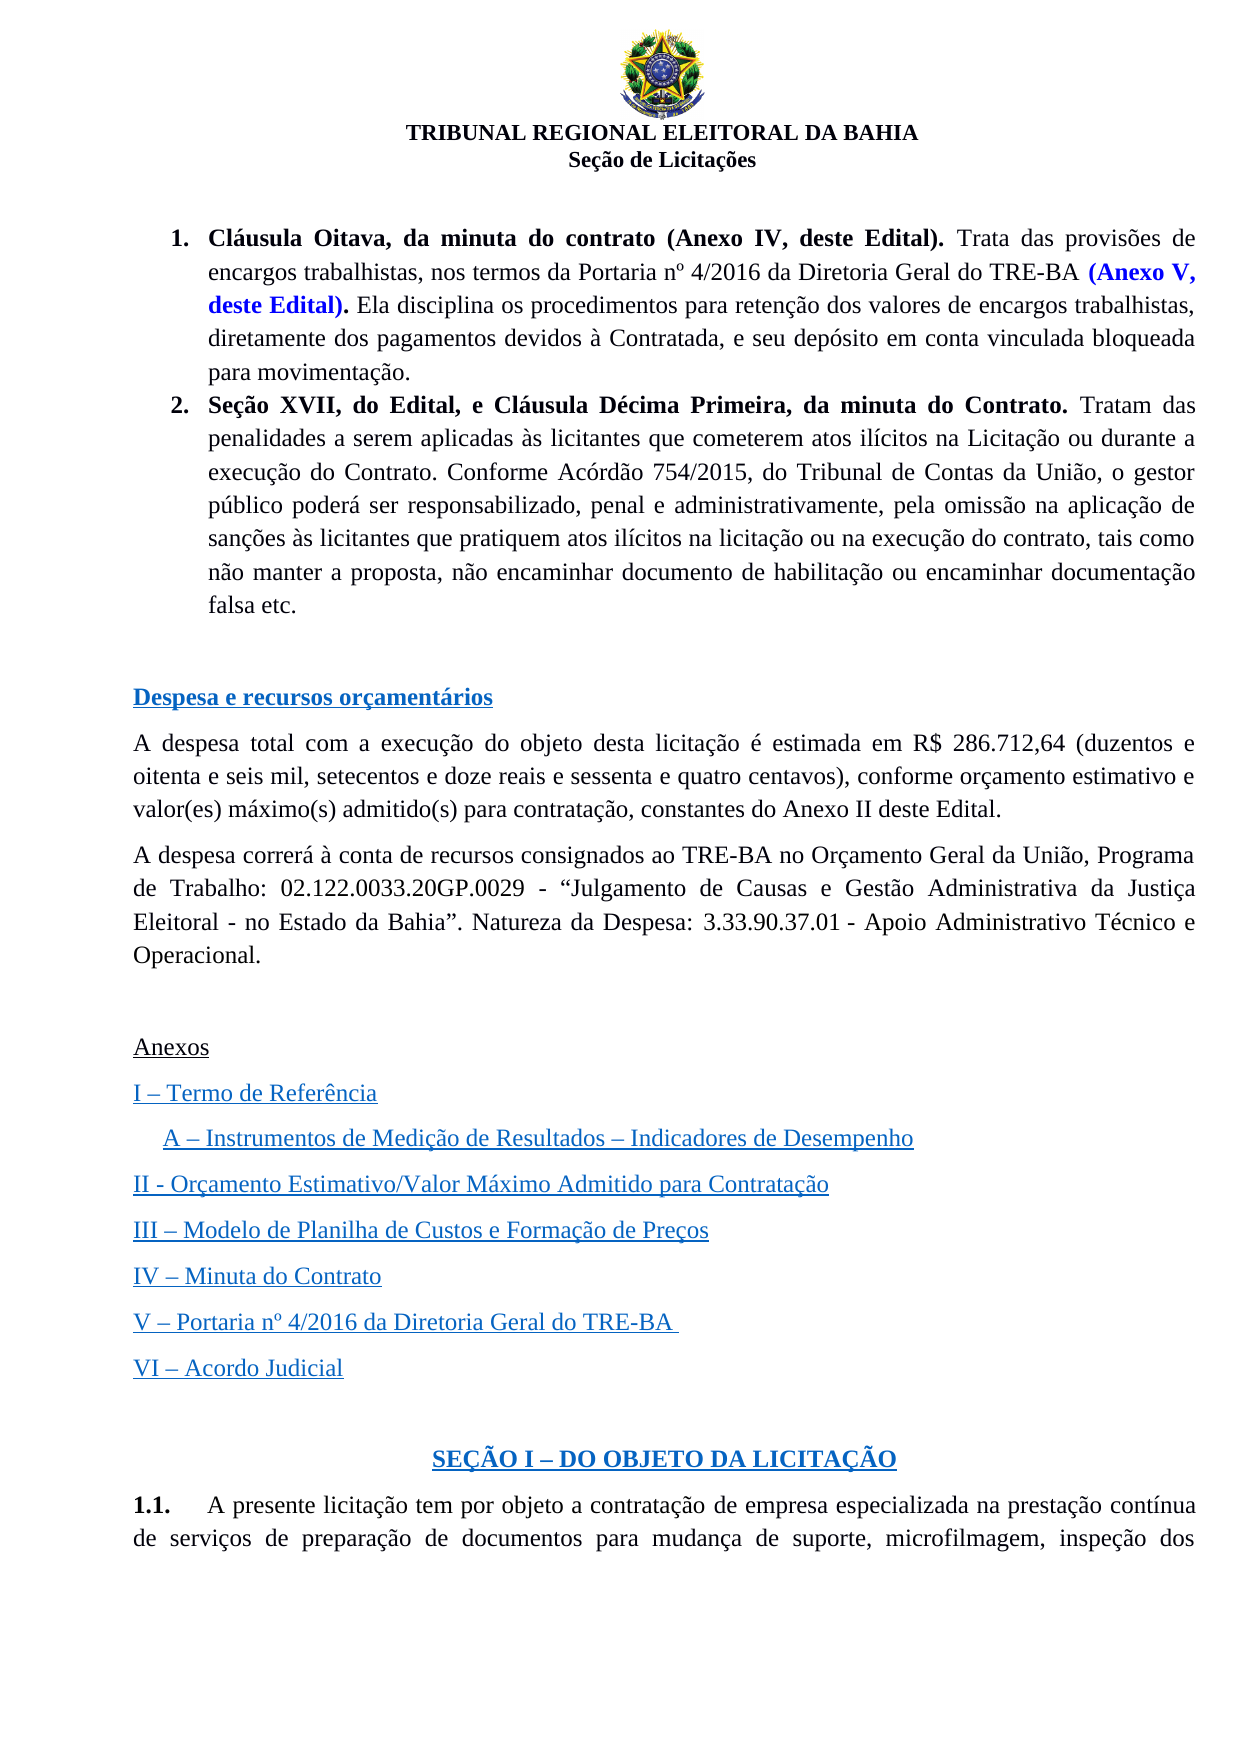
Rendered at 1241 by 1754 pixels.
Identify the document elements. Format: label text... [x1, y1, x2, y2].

text II - Orçamento Estimativo/Valor Máximo Admitido para Contratação [133, 1166, 1196, 1199]
text I – Termo de Referência [133, 1074, 1196, 1108]
text A despesa correrá à conta de recursos consignados ao TRE-BA no Orçamento Geral da União, Programa de Trabalho: 02.122.0033.20GP.0029 - “Julgamento de Causas e Gestão Administrativa da Justiça Eleitoral - no Estado da Bahia”. Natureza da Despesa: 3.33.90.37.01 - Apoio Administrativo Técnico e Operacional. [133, 837, 1196, 970]
text SEÇÃO I – DO OBJETO DA LICITAÇÃO [133, 1441, 1196, 1474]
text Anexos [133, 1028, 1196, 1062]
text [133, 1487, 1196, 1553]
text III – Modelo de Planilha de Custos e Formação de Preços [133, 1212, 1196, 1245]
text A despesa total com a execução do objeto desta licitação é estimada em R$ 286.712,64 (duzentos e oitenta e seis mil, setecentos e doze reais e sessenta e quatro centavos), conforme orçamento estimativo e valor(es) máximo(s) admitido(s) para contratação, constantes do Anexo II deste Edital. [133, 724, 1196, 824]
text Despesa e recursos orçamentários [133, 678, 1196, 712]
list Cláusula Oitava, da minuta do contrato (Anexo IV, deste Edital). Trata das provisões de encargos trabalhistas, nos termos da Portaria nº 4/2016 da Diretoria Geral do TRE-BA (Anexo V, deste Edital). Ela disciplina os procedimentos para retenção dos valores de encargos trabalhistas, diretamente dos pagamentos devidos à Contratada, e seu depósito em conta vinculada bloqueada para movimentação. [170, 220, 1196, 387]
list Seção XVII, do Edital, e Cláusula Décima Primeira, da minuta do Contrato. Tratam das penalidades a serem aplicadas às licitantes que cometerem atos ilícitos na Licitação ou durante a execução do Contrato. Conforme Acórdão 754/2015, do Tribunal de Contas da União, o gestor público poderá ser responsabilizado, penal e administrativamente, pela omissão na aplicação de sanções às licitantes que pratiquem atos ilícitos na licitação ou na execução do contrato, tais como não manter a proposta, não encaminhar documento de habilitação ou encaminhar documentação falsa etc. [170, 387, 1196, 620]
text VI – Acordo Judicial [133, 1349, 1196, 1383]
text A – Instrumentos de Medição de Resultados – Indicadores de Desempenho [162, 1120, 1196, 1153]
text IV – Minuta do Contrato [133, 1258, 1196, 1291]
text V – Portaria nº 4/2016 da Diretoria Geral do TRE-BA [133, 1303, 1196, 1337]
